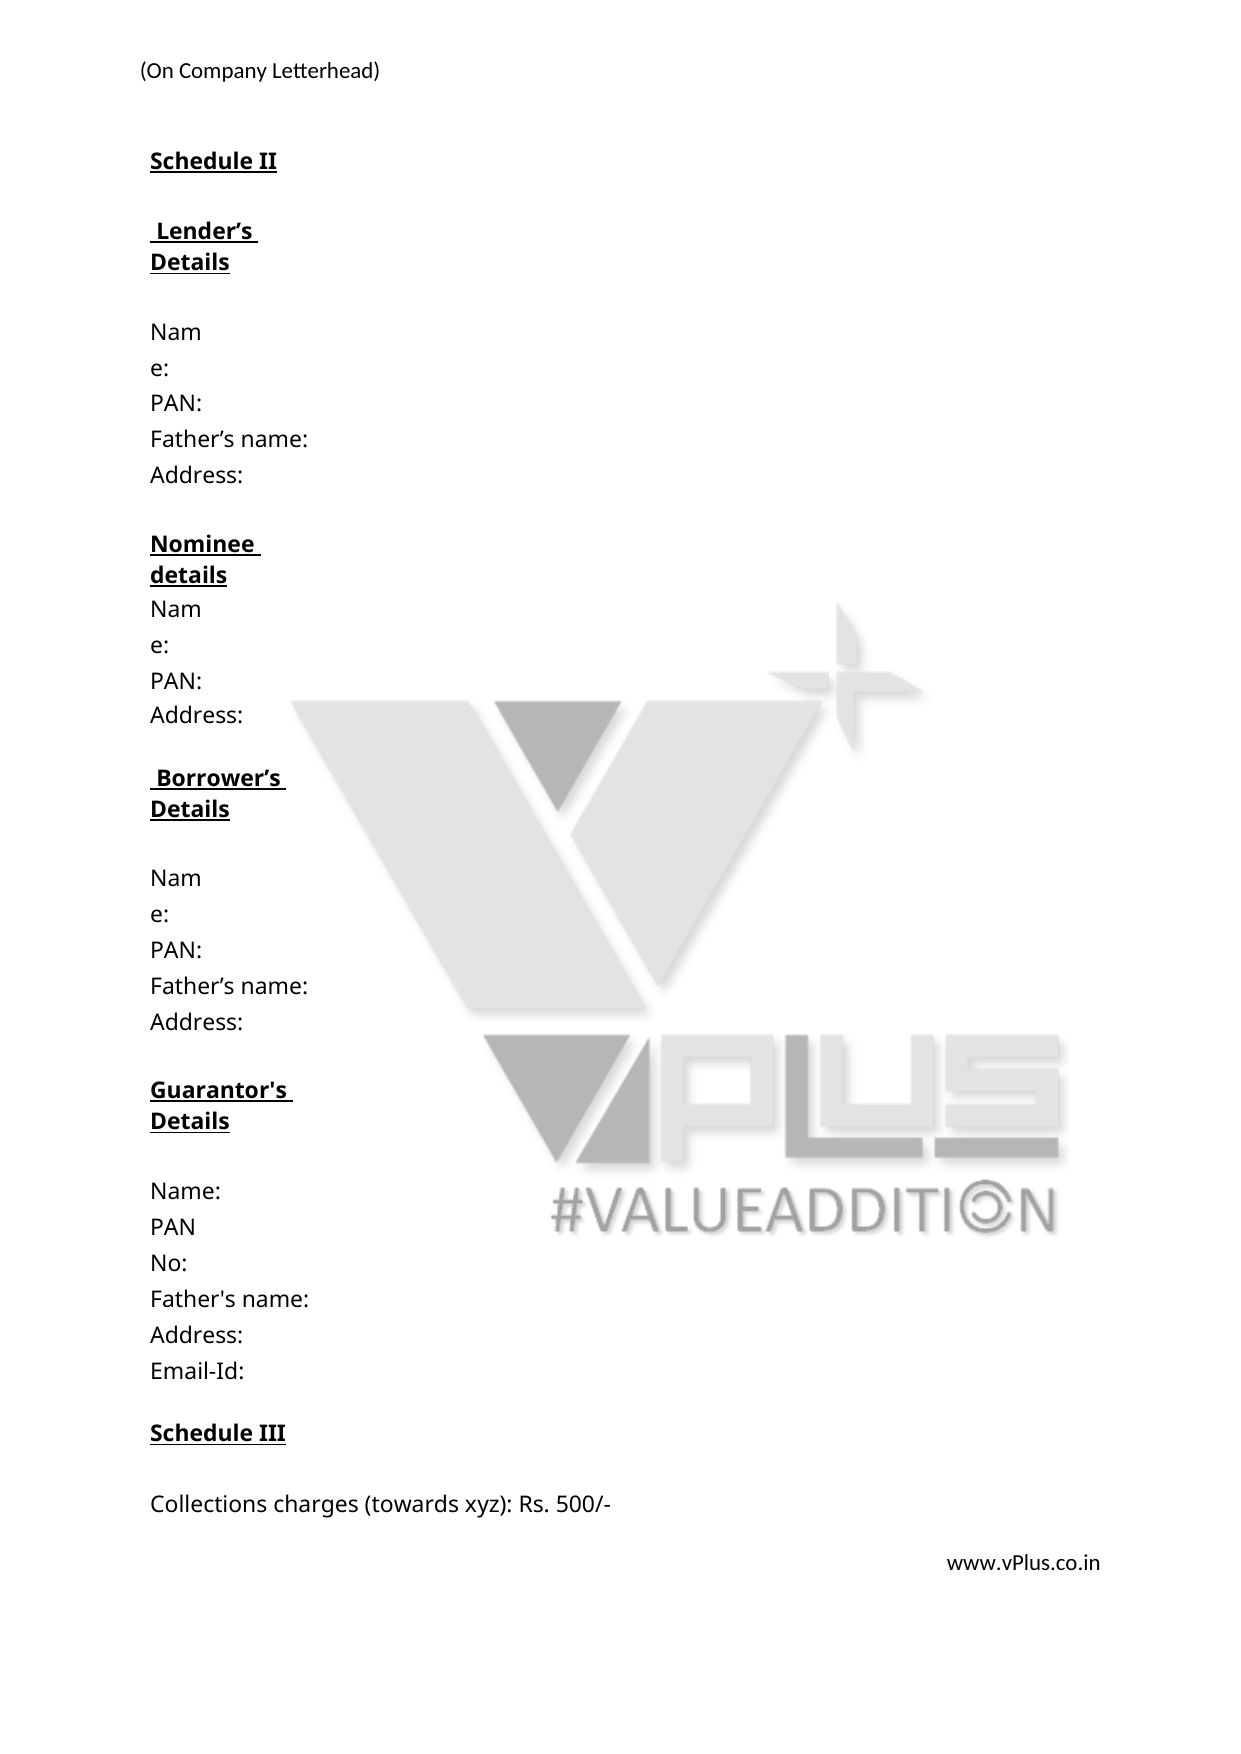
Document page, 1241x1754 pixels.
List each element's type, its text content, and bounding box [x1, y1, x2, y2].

text Email-Id: [150, 1354, 327, 1386]
subtitle Schedule III [150, 1417, 327, 1449]
subtitle Nominee details [150, 527, 327, 590]
text Name: PAN: [150, 593, 202, 696]
text Father’s name: Address: [150, 970, 327, 1037]
text Father’s name: Address: [150, 423, 327, 491]
subtitle Guarantor's Details [150, 1074, 327, 1137]
text Name: PAN No: [150, 1175, 231, 1278]
text Schedule II [150, 145, 327, 176]
text Lender’s Details [150, 215, 327, 277]
text Name: PAN: [150, 316, 202, 419]
text Collections charges (towards xyz): Rs. 500/- [150, 1488, 1101, 1519]
text Father's name: Address: [150, 1283, 327, 1350]
subtitle Borrower’s Details [150, 761, 327, 824]
text Name: PAN: [150, 862, 202, 965]
text Address: [150, 701, 327, 729]
